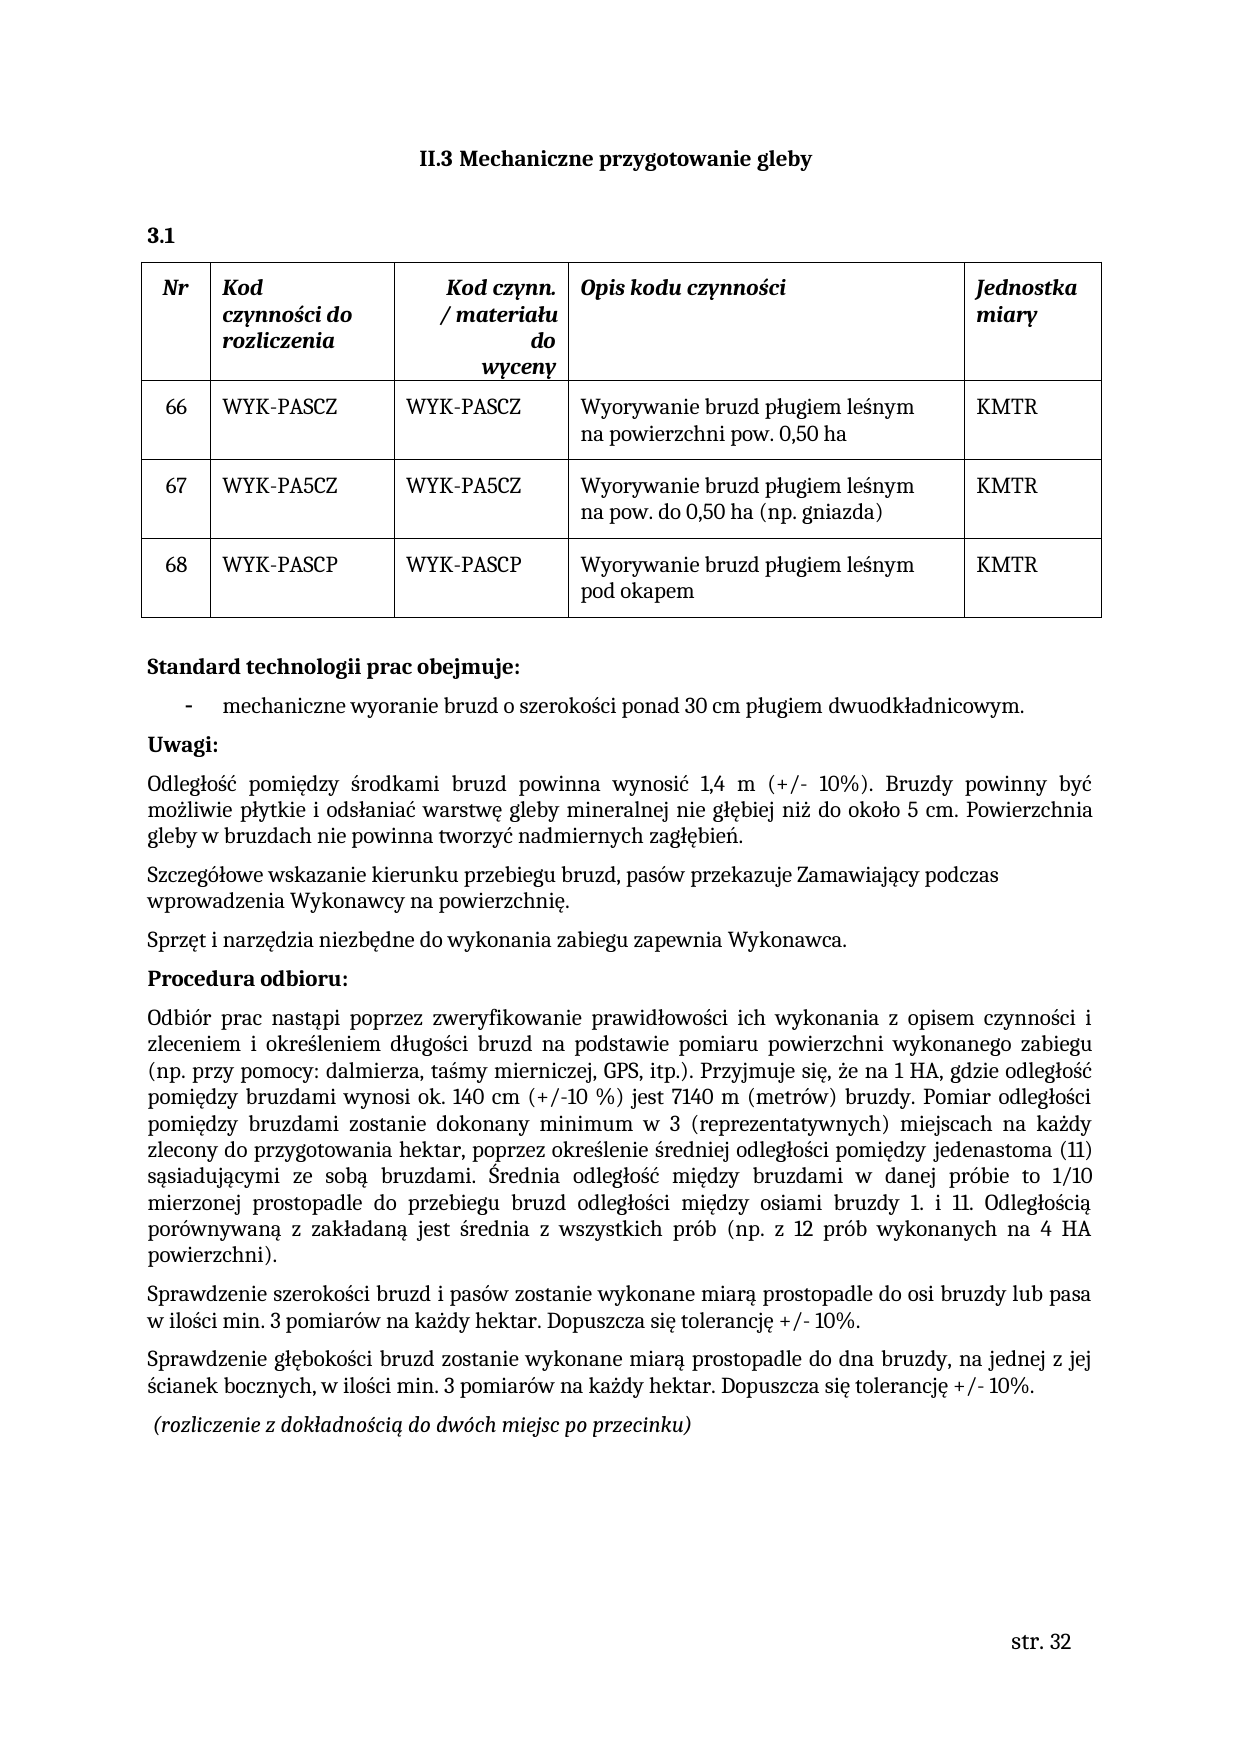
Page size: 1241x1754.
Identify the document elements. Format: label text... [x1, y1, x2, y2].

text Odległość pomiędzy środkami bruzd powinna wynosić 1,4 m (+/- 10%). Bruzdy powinny być możliwie płytkie i odsłaniać warstwę gleby mineralnej nie głębiej niż do około 5 cm. Powierzchnia gleby w bruzdach nie powinna tworzyć nadmiernych zagłębień. [147, 770, 1093, 849]
text Odbiór prac nastąpi poprzez zweryfikowanie prawidłowości ich wykonania z opisem czynności i zleceniem i określeniem długości bruzd na podstawie pomiaru powierzchni wykonanego zabiegu (np. przy pomocy: dalmierza, taśmy mierniczej, GPS, itp.). Przyjmuje się, że na 1 HA, gdzie odległość pomiędzy bruzdami wynosi ok. 140 cm (+/-10 %) jest 7140 m (metrów) bruzdy. Pomiar odległości pomiędzy bruzdami zostanie dokonany minimum w 3 (reprezentatywnych) miejscach na każdy zlecony do przygotowania hektar, poprzez określenie średniej odległości pomiędzy jedenastoma (11) sąsiadującymi ze sobą bruzdami. Średnia odległość między bruzdami w danej próbie to 1/10 mierzonej prostopadle do przebiegu bruzd odległości między osiami bruzdy 1. i 11. Odległością porównywaną z zakładaną jest średnia z wszystkich prób (np. z 12 prób wykonanych na 4 HA powierzchni). [147, 1005, 1093, 1268]
subtitle Procedura odbioru: [147, 966, 1119, 992]
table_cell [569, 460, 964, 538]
text Standard technologii prac obejmuje: [147, 654, 1119, 680]
subtitle Mechaniczne przygotowanie gleby [419, 146, 1119, 172]
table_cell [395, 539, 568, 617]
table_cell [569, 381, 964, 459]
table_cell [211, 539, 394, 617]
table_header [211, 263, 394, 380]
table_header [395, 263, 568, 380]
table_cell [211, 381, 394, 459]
text Sprzęt i narzędzia niezbędne do wykonania zabiegu zapewnia Wykonawca. [147, 927, 1119, 953]
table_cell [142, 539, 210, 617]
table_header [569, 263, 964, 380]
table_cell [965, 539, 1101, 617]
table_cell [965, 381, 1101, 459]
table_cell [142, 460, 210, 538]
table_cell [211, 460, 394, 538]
subtitle Uwagi: [147, 732, 1119, 758]
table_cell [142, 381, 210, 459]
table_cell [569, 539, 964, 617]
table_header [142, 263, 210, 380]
text  mechaniczne wyoranie bruzd o szerokości ponad 30 cm pługiem dwuodkładnicowym. [185, 693, 1119, 719]
text Sprawdzenie głębokości bruzd zostanie wykonane miarą prostopadle do dna bruzdy, na jednej z jej ścianek bocznych, w ilości min. 3 pomiarów na każdy hektar. Dopuszcza się tolerancję +/- 10%. [147, 1346, 1093, 1399]
text Sprawdzenie szerokości bruzd i pasów zostanie wykonane miarą prostopadle do osi bruzdy lub pasa w ilości min. 3 pomiarów na każdy hektar. Dopuszcza się tolerancję +/- 10%. [147, 1281, 1093, 1334]
text 3.1 [147, 223, 1119, 249]
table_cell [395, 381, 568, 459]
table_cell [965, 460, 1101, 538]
text Szczegółowe wskazanie kierunku przebiegu bruzd, pasów przekazuje Zamawiający podczas wprowadzenia Wykonawcy na powierzchnię. [147, 862, 1045, 914]
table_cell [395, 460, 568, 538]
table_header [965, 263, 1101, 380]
text (rozliczenie z dokładnością do dwóch miejsc po przecinku) [152, 1411, 1119, 1438]
